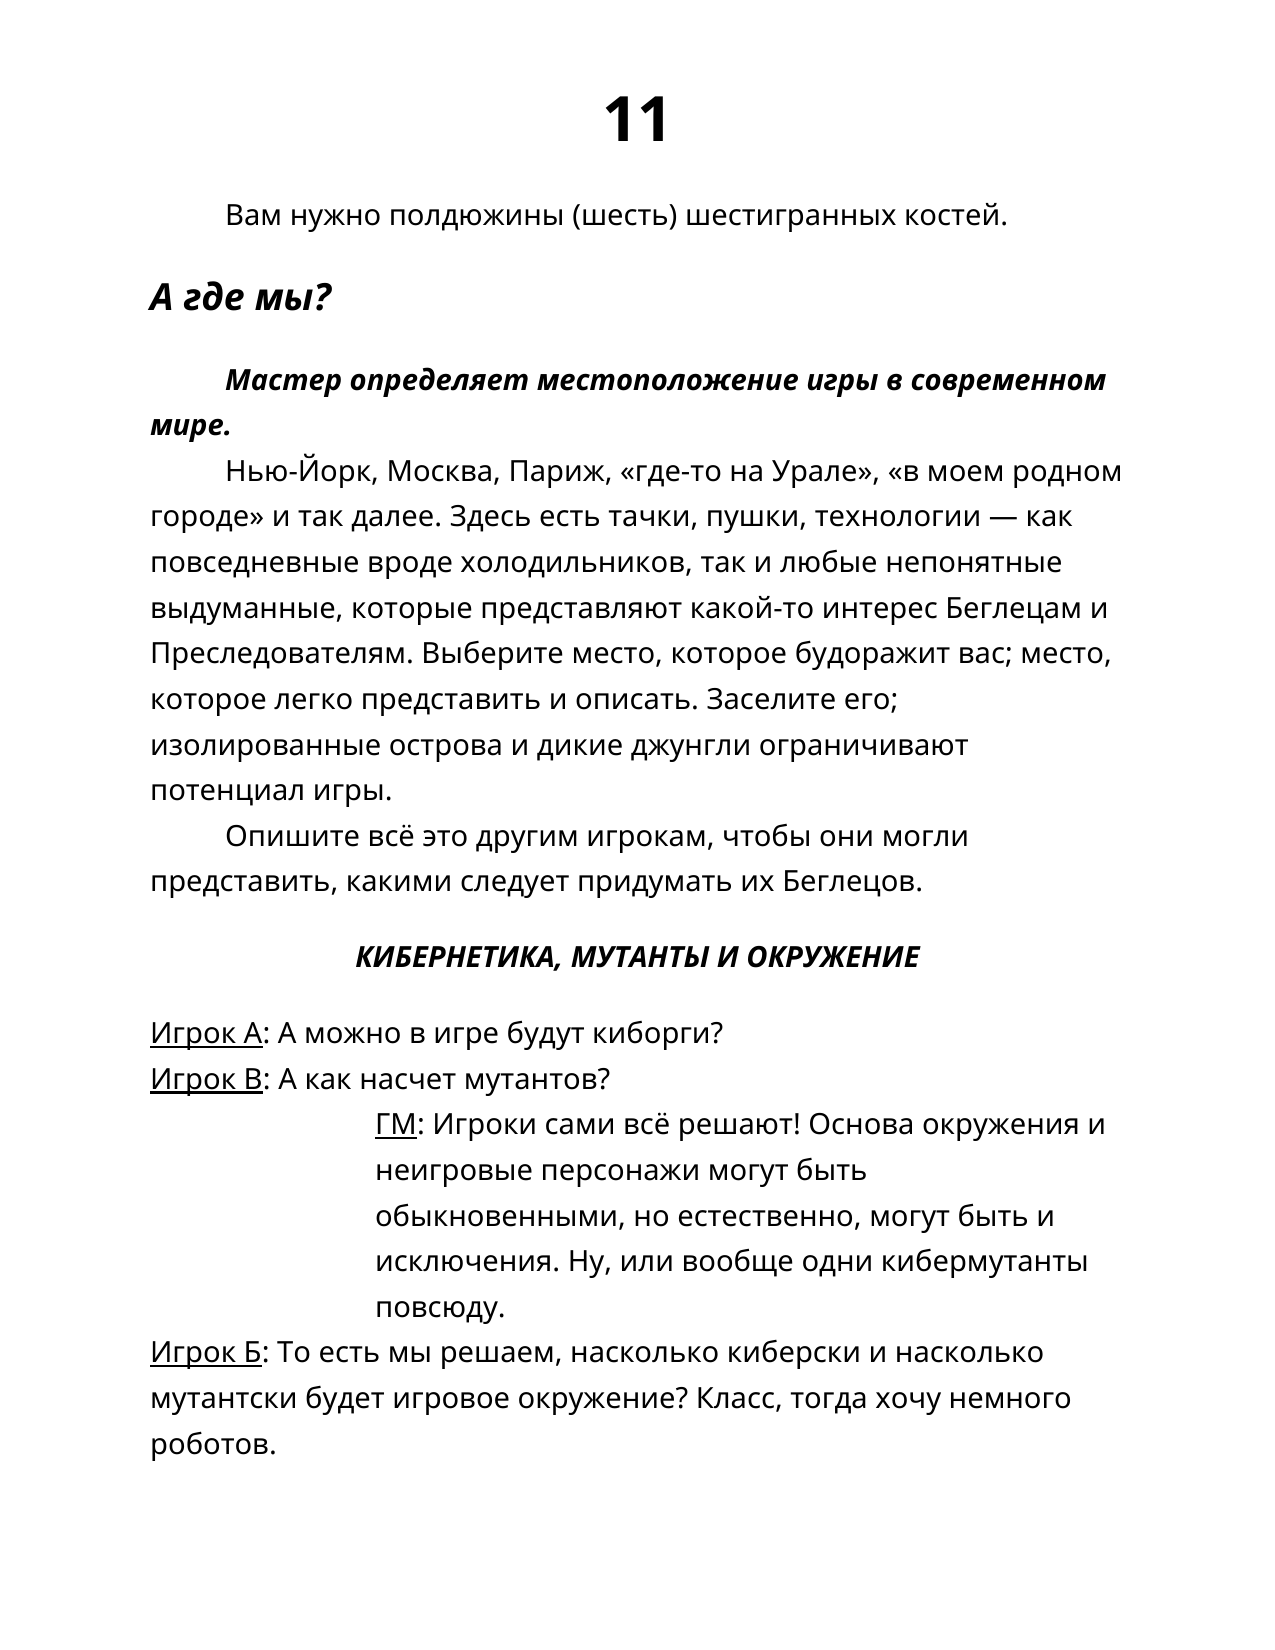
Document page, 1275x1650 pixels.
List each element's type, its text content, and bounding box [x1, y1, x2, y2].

text Вам нужно полдюжины (шесть) шестигранных костей. [150, 194, 1125, 234]
text Игрок Б: То есть мы решаем, насколько киберски и насколько мутантски будет игровое окружение? Класс, тогда хочу немного роботов. [150, 1332, 1125, 1463]
text ГМ: Игроки сами всё решают! Основа окружения и неигровые персонажи могут быть обыкновенными, но естественно, могут быть и исключения. Ну, или вообще одни кибермутанты повсюду. [375, 1104, 1125, 1326]
text Опишите всё это другим игрокам, чтобы они могли представить, какими следует придумать их Беглецов. [150, 815, 1125, 900]
text Мастер определяет местоположение игры в современном мире. [150, 359, 1125, 444]
text Игрок В: А как насчет мутантов? [150, 1058, 1125, 1098]
text КИБЕРНЕТИКА, МУТАНТЫ И ОКРУЖЕНИЕ [150, 937, 1125, 976]
text Игрок А: А можно в игре будут киборги? [150, 1012, 1125, 1052]
text А где мы? [150, 270, 1125, 321]
text Нью-Йорк, Москва, Париж, «где-то на Урале», «в моем родном городе» и так далее. Здесь есть тачки, пушки, технологии — как повседневные вроде холодильников, так и любые непонятные выдуманные, которые представляют какой-то интерес Беглецам и Преследователям. Выберите место, которое будоражит вас; место, которое легко представить и описать. Заселите его; изолированные острова и дикие джунгли ограничивают потенциал игры. [150, 450, 1125, 809]
